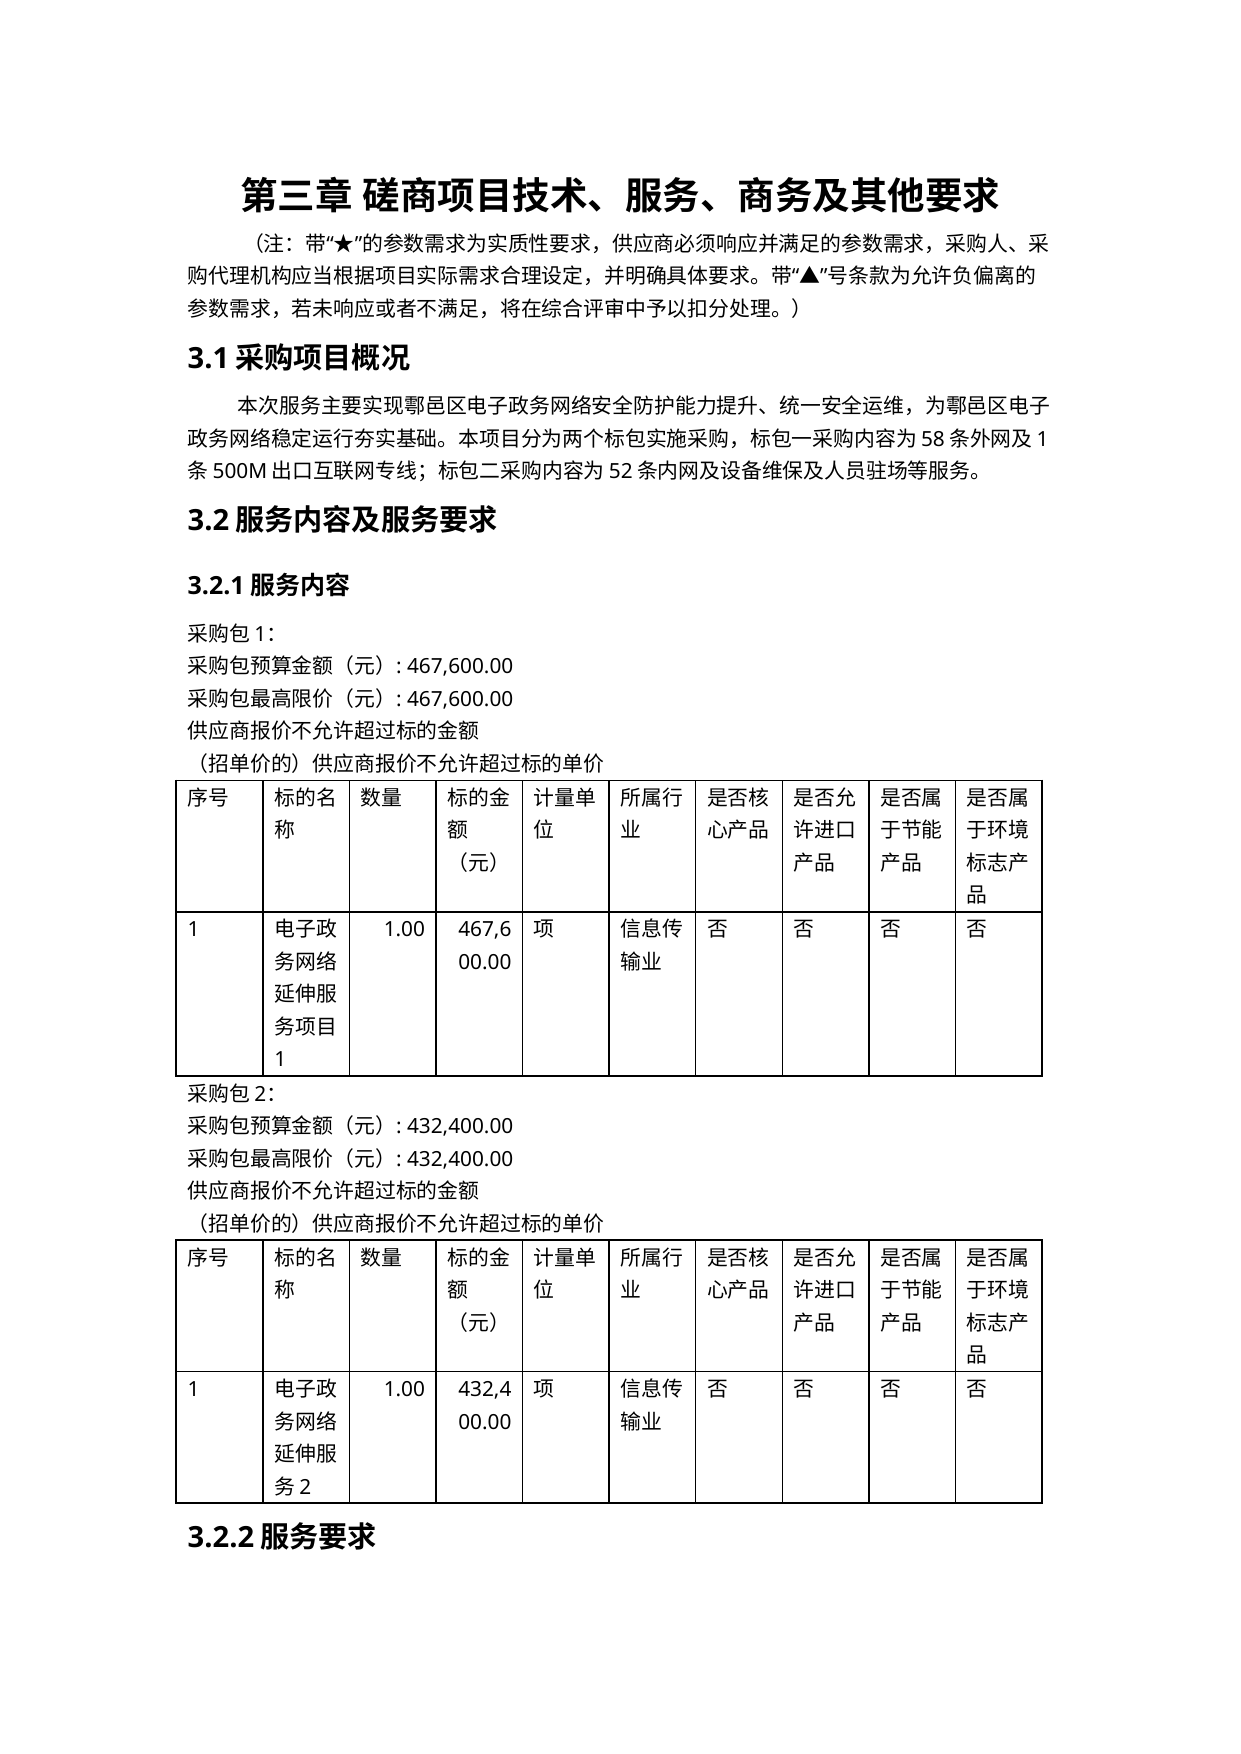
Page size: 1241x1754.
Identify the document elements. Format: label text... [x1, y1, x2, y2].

text 供应商报价不允许超过标的金额 [187, 1174, 1053, 1207]
text 3.2服务内容及服务要求 [187, 487, 1053, 552]
table_header 是否核心产品 [696, 1241, 782, 1371]
table_header 是否允许进口产品 [783, 781, 868, 911]
table_header 标的金额 （元） [437, 781, 522, 911]
text 第三章 磋商项目技术、服务、商务及其他要求 [187, 162, 1053, 227]
text 采购包最高限价（元）: 467,600.00 [187, 682, 1053, 714]
table_header 是否属于环境标志产品 [956, 1241, 1041, 1371]
table_cell 电子政务网络延伸服务2 [264, 1372, 349, 1502]
table_cell 1.00 [350, 1372, 435, 1502]
text 采购包预算金额（元）: 432,400.00 [187, 1109, 1053, 1142]
table_cell 否 [870, 1372, 955, 1502]
table_header 标的名称 [264, 781, 349, 911]
table_cell 否 [956, 913, 1041, 1075]
table_header 序号 [177, 781, 262, 911]
table_header 是否属于节能产品 [870, 1241, 955, 1371]
table_header 数量 [350, 1241, 435, 1371]
table_cell 否 [696, 1372, 782, 1502]
text 采购包1： [187, 617, 1053, 649]
table_cell 电子政务网络延伸服务项目1 [264, 913, 349, 1075]
table_header 序号 [177, 1241, 262, 1371]
table_cell 否 [696, 913, 782, 1075]
table_header 所属行业 [610, 1241, 695, 1371]
text 本次服务主要实现鄠邑区电子政务网络安全防护能力提升、统一安全运维，为鄠邑区电子政务网络稳定运行夯实基础。本项目分为两个标包实施采购，标包一采购内容为58条外网及1条500M出口互联网专线；标包二采购内容为52条内网及设备维保及人员驻场等服务。 [187, 389, 1053, 487]
table_cell 467,600.00 [437, 913, 522, 1075]
text 采购包预算金额（元）: 467,600.00 [187, 649, 1053, 682]
table_cell 1 [177, 1372, 262, 1502]
table_header 是否属于节能产品 [870, 781, 955, 911]
table_header 是否核心产品 [696, 781, 782, 911]
table_header 所属行业 [610, 781, 695, 911]
table_header 计量单位 [523, 1241, 608, 1371]
table_cell 信息传输业 [610, 913, 695, 1075]
table_cell 否 [870, 913, 955, 1075]
text （招单价的）供应商报价不允许超过标的单价 [187, 747, 1053, 779]
table_header 计量单位 [523, 781, 608, 911]
table_cell 否 [783, 913, 868, 1075]
text 采购包2： [187, 1077, 1053, 1109]
table_cell 项 [523, 1372, 608, 1502]
table_cell 否 [956, 1372, 1041, 1502]
text 3.1采购项目概况 [187, 324, 1053, 389]
table_cell 信息传输业 [610, 1372, 695, 1502]
text 3.2.1服务内容 [187, 552, 1053, 617]
text （招单价的）供应商报价不允许超过标的单价 [187, 1207, 1053, 1239]
text 3.2.2服务要求 [187, 1504, 1053, 1569]
table_header 是否允许进口产品 [783, 1241, 868, 1371]
table_cell 1.00 [350, 913, 435, 1075]
text 采购包最高限价（元）: 432,400.00 [187, 1142, 1053, 1174]
text （注：带“★”的参数需求为实质性要求，供应商必须响应并满足的参数需求，采购人、采购代理机构应当根据项目实际需求合理设定，并明确具体要求。带“▲”号条款为允许负偏离的参数需求，若未响应或者不满足，将在综合评审中予以扣分处理。） [187, 227, 1053, 324]
table_cell 1 [177, 913, 262, 1075]
table_cell 432,400.00 [437, 1372, 522, 1502]
text 供应商报价不允许超过标的金额 [187, 714, 1053, 747]
table_cell 否 [783, 1372, 868, 1502]
table_header 标的金额 （元） [437, 1241, 522, 1371]
table_header 是否属于环境标志产品 [956, 781, 1041, 911]
table_cell 项 [523, 913, 608, 1075]
table_header 数量 [350, 781, 435, 911]
table_header 标的名称 [264, 1241, 349, 1371]
